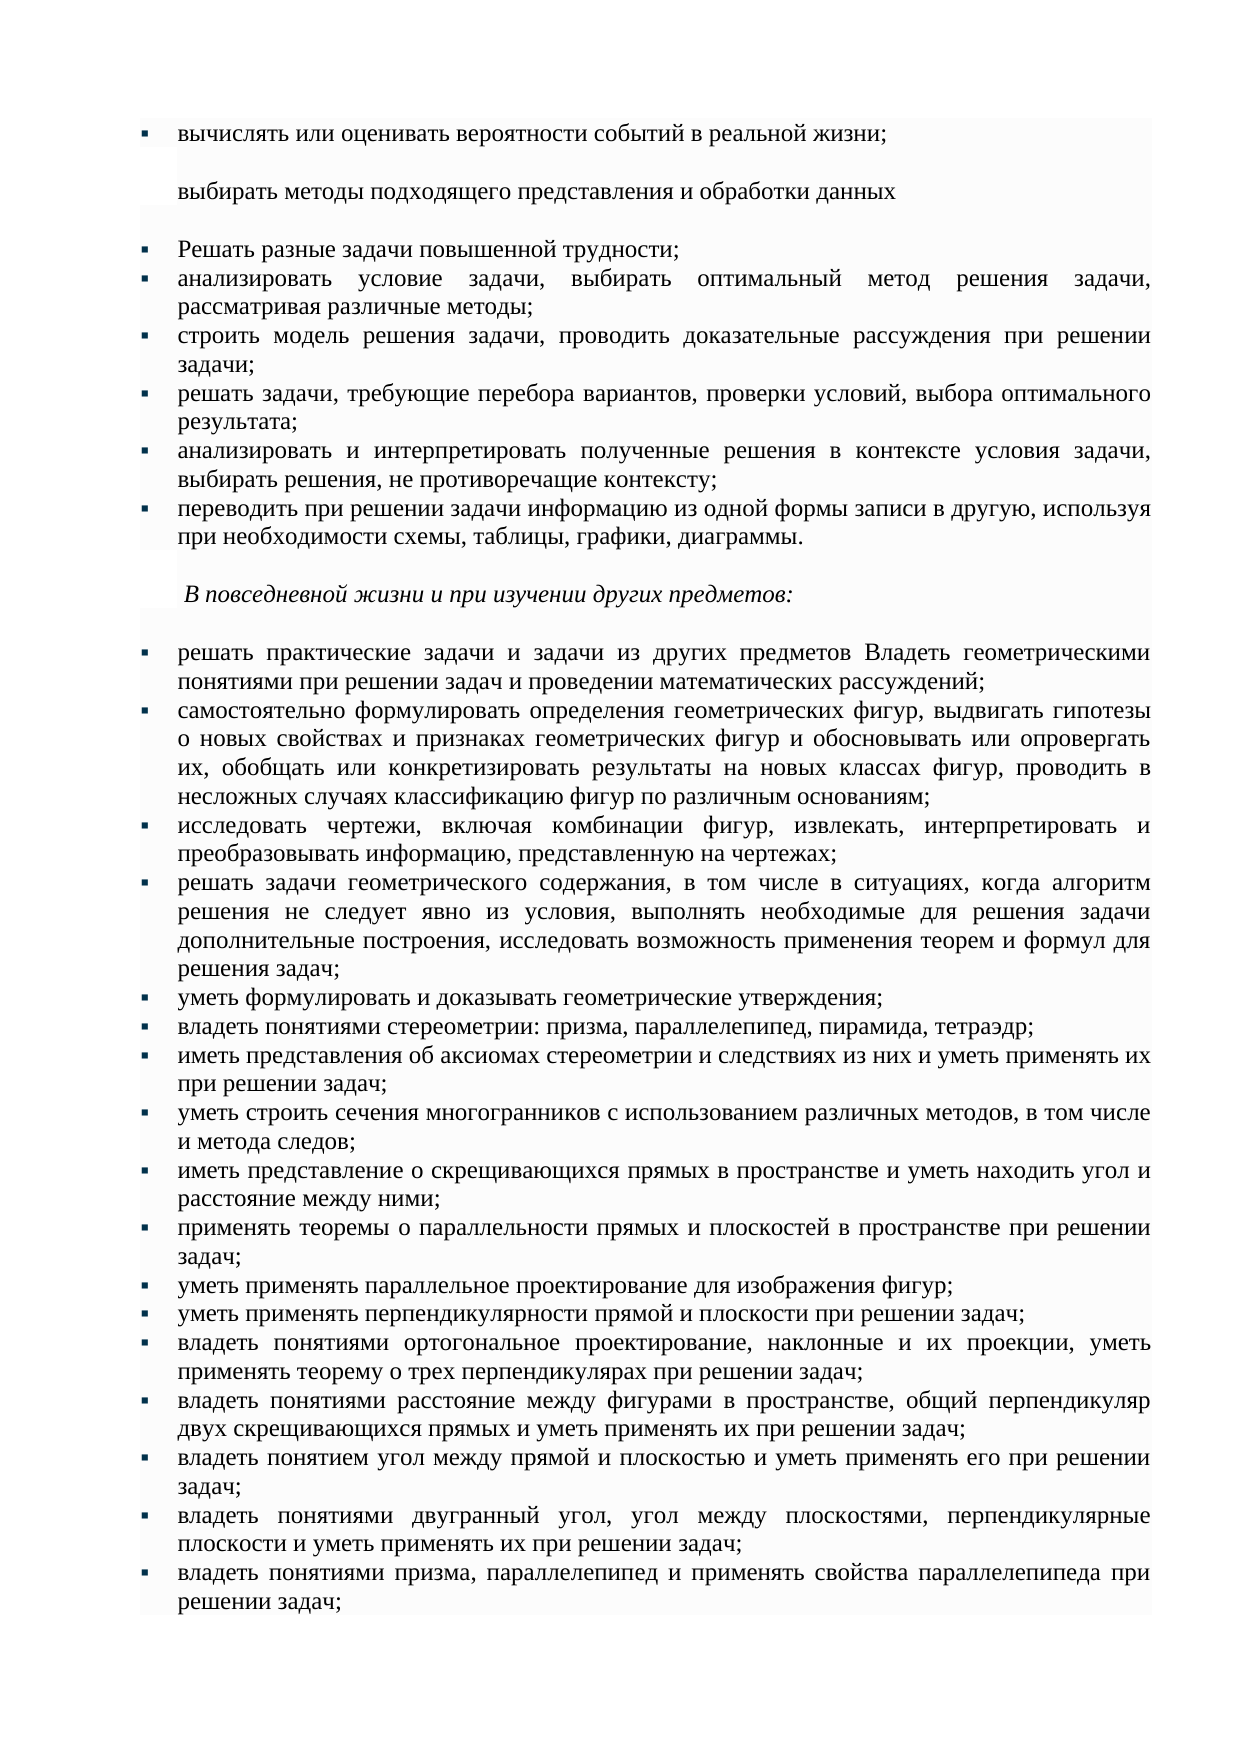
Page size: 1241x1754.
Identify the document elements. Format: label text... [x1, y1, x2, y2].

list уметь формулировать и доказывать геометрические утверждения; [140, 982, 1152, 1011]
list анализировать условие задачи, выбирать оптимальный метод решения задачи, рассматривая различные методы; [140, 263, 1152, 320]
list владеть понятиями расстояние между фигурами в пространстве, общий перпендикуляр двух скрещивающихся прямых и уметь применять их при решении задач; [140, 1385, 1152, 1442]
list решать задачи, требующие перебора вариантов, проверки условий, выбора оптимального результата; [140, 378, 1152, 435]
list решать задачи геометрического содержания, в том числе в ситуациях, когда алгоритм решения не следует явно из условия, выполнять необходимые для решения задачи дополнительные построения, исследовать возможность применения теорем и формул для решения задач; [140, 867, 1152, 982]
list владеть понятиями двугранный угол, угол между плоскостями, перпендикулярные плоскости и уметь применять их при решении задач; [140, 1500, 1152, 1557]
list решать практические задачи и задачи из других предметов Владеть геометрическими понятиями при решении задач и проведении математических рассуждений; [140, 637, 1152, 695]
list уметь строить сечения многогранников с использованием различных методов, в том числе и метода следов; [140, 1097, 1152, 1155]
list строить модель решения задачи, проводить доказательные рассуждения при решении задачи; [140, 320, 1152, 378]
list владеть понятиями стереометрии: призма, параллелепипед, пирамида, тетраэдр; [140, 1011, 1152, 1040]
list переводить при решении задачи информацию из одной формы записи в другую, используя при необходимости схемы, таблицы, графики, диаграммы. [140, 493, 1152, 550]
list уметь применять перпендикулярности прямой и плоскости при решении задач; [140, 1298, 1152, 1327]
list иметь представление о скрещивающихся прямых в пространстве и уметь находить угол и расстояние между ними; [140, 1155, 1152, 1212]
list уметь применять параллельное проектирование для изображения фигур; [140, 1270, 1152, 1298]
list иметь представления об аксиомах стереометрии и следствиях из них и уметь применять их при решении задач; [140, 1040, 1152, 1097]
list Решать разные задачи повышенной трудности; [140, 234, 1152, 263]
list исследовать чертежи, включая комбинации фигур, извлекать, интерпретировать и преобразовывать информацию, представленную на чертежах; [140, 810, 1152, 867]
list применять теоремы о параллельности прямых и плоскостей в пространстве при решении задач; [140, 1212, 1152, 1270]
list анализировать и интерпретировать полученные решения в контексте условия задачи, выбирать решения, не противоречащие контексту; [140, 435, 1152, 493]
list самостоятельно формулировать определения геометрических фигур, выдвигать гипотезы о новых свойствах и признаках геометрических фигур и обосновывать или опровергать их, обобщать или конкретизировать результаты на новых классах фигур, проводить в несложных случаях классификацию фигур по различным основаниям; [140, 695, 1152, 810]
list владеть понятиями призма, параллелепипед и применять свойства параллелепипеда при решении задач; [140, 1557, 1152, 1615]
list вычислять или оценивать вероятности событий в реальной жизни; [140, 118, 1152, 147]
list владеть понятиями ортогональное проектирование, наклонные и их проекции, уметь применять теорему о трех перпендикулярах при решении задач; [140, 1327, 1152, 1385]
text выбирать методы подходящего представления и обработки данных [177, 176, 1152, 205]
list владеть понятием угол между прямой и плоскостью и уметь применять его при решении задач; [140, 1442, 1152, 1500]
text В повседневной жизни и при изучении других предметов: [177, 579, 1152, 608]
